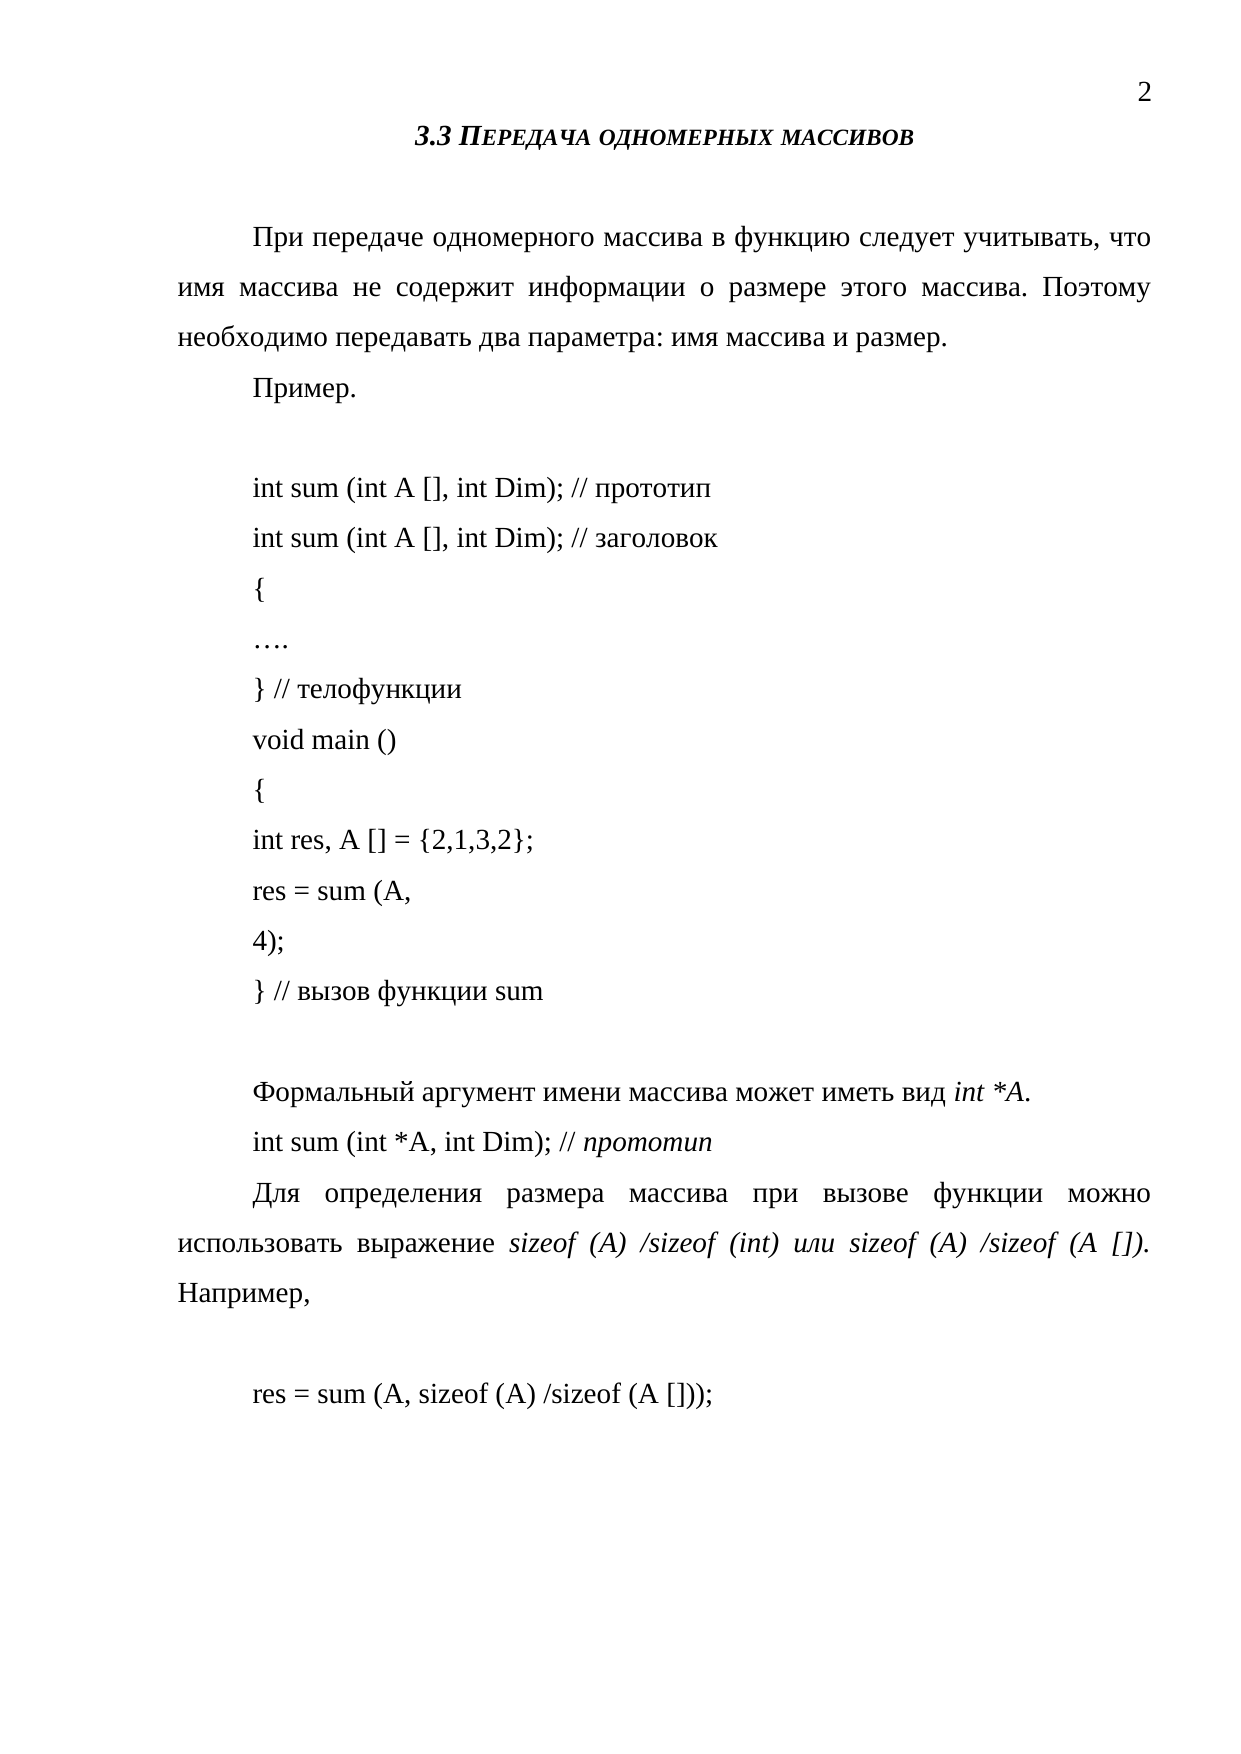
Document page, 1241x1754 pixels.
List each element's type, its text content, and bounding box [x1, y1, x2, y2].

text int sum (int A [], int Dim); // прототип [177, 470, 1152, 504]
text res = sum (A, sizeof (A) /sizeof (A [])); [177, 1376, 1152, 1409]
subtitle 3.3 Передача одномерных массивов [177, 118, 1152, 152]
text res = sum (A, [177, 873, 1152, 906]
text Пример. [177, 370, 1152, 403]
text } // телофункции [177, 672, 1152, 705]
text int sum (int *A, int Dim); // прототип [177, 1124, 1152, 1158]
text int res, A [] = {2,1,3,2}; [177, 822, 1152, 856]
text Для определения размера массива при вызове функции можно использовать выражение sizeof (A) /sizeof (int) или sizeof (A) /sizeof (A []). Например, [177, 1175, 1152, 1309]
text } // вызов функции sum [177, 973, 1152, 1007]
text int sum (int A [], int Dim); // заголовок [177, 521, 1152, 554]
text 4); [177, 923, 1152, 957]
text { [177, 571, 1152, 604]
text При передаче одномерного массива в функцию следует учитывать, что имя массива не содержит информации о размере этого массива. Поэтому необходимо передавать два параметра: имя массива и размер. [177, 219, 1152, 353]
text { [177, 772, 1152, 806]
text …. [177, 621, 1152, 655]
text Формальный аргумент имени массива может иметь вид int *A. [177, 1074, 1152, 1108]
text void main () [177, 722, 1152, 755]
